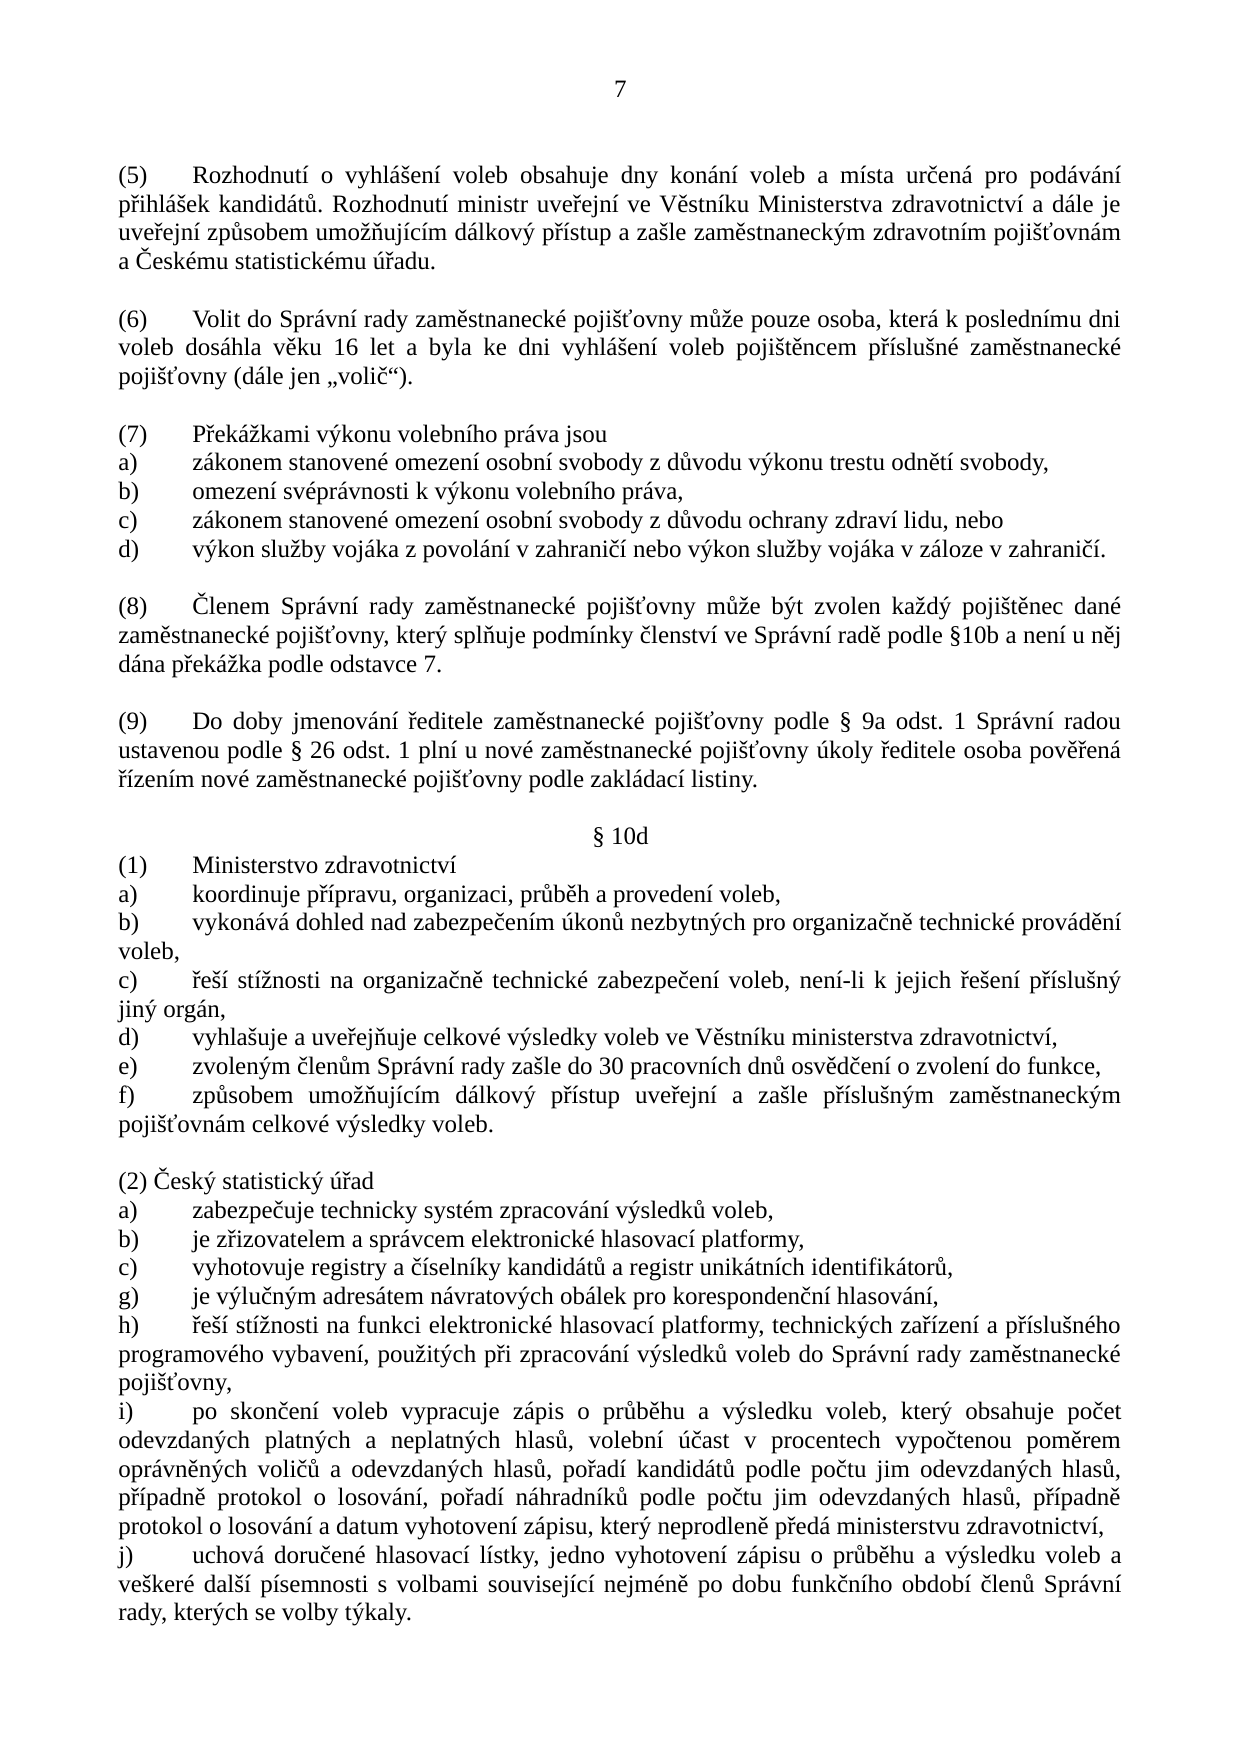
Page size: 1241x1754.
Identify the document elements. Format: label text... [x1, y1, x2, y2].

text (2) Český statistický úřad [118, 1166, 1122, 1195]
text f) způsobem umožňujícím dálkový přístup uveřejní a zašle příslušným zaměstnaneckým pojišťovnám celkové výsledky voleb. [118, 1080, 1122, 1137]
text (6) Volit do Správní rady zaměstnanecké pojišťovny může pouze osoba, která k poslednímu dni voleb dosáhla věku 16 let a byla ke dni vyhlášení voleb pojištěncem příslušné zaměstnanecké pojišťovny (dále jen „volič“). [118, 304, 1122, 390]
text (1) Ministerstvo zdravotnictví [118, 850, 1122, 879]
text (7) Překážkami výkonu volebního práva jsou [118, 419, 1122, 447]
text a) zabezpečuje technicky systém zpracování výsledků voleb, [118, 1195, 1122, 1224]
text (5) Rozhodnutí o vyhlášení voleb obsahuje dny konání voleb a místa určená pro podávání přihlášek kandidátů. Rozhodnutí ministr uveřejní ve Věstníku Ministerstva zdravotnictví a dále je uveřejní způsobem umožňujícím dálkový přístup a zašle zaměstnaneckým zdravotním pojišťovnám a Českému statistickému úřadu. [118, 160, 1122, 275]
text d) vyhlašuje a uveřejňuje celkové výsledky voleb ve Věstníku ministerstva zdravotnictví, [118, 1022, 1122, 1051]
text b) vykonává dohled nad zabezpečením úkonů nezbytných pro organizačně technické provádění voleb, [118, 907, 1122, 965]
text (9) Do doby jmenování ředitele zaměstnanecké pojišťovny podle § 9a odst. 1 Správní radou ustavenou podle § 26 odst. 1 plní u nové zaměstnanecké pojišťovny úkoly ředitele osoba pověřená řízením nové zaměstnanecké pojišťovny podle zakládací listiny. [118, 706, 1122, 792]
text c) zákonem stanovené omezení osobní svobody z důvodu ochrany zdraví lidu, nebo [118, 505, 1122, 534]
text b) omezení svéprávnosti k výkonu volebního práva, [118, 476, 1122, 505]
text a) zákonem stanovené omezení osobní svobody z důvodu výkonu trestu odnětí svobody, [118, 447, 1122, 476]
text c) řeší stížnosti na organizačně technické zabezpečení voleb, není-li k jejich řešení příslušný jiný orgán, [118, 965, 1122, 1022]
text j) uchová doručené hlasovací lístky, jedno vyhotovení zápisu o průběhu a výsledku voleb a veškeré další písemnosti s volbami související nejméně po dobu funkčního období členů Správní rady, kterých se volby týkaly. [118, 1540, 1122, 1626]
text d) výkon služby vojáka z povolání v zahraničí nebo výkon služby vojáka v záloze v zahraničí. [118, 534, 1122, 562]
text i) po skončení voleb vypracuje zápis o průběhu a výsledku voleb, který obsahuje počet odevzdaných platných a neplatných hlasů, volební účast v procentech vypočtenou poměrem oprávněných voličů a odevzdaných hlasů, pořadí kandidátů podle počtu jim odevzdaných hlasů, případně protokol o losování, pořadí náhradníků podle počtu jim odevzdaných hlasů, případně protokol o losování a datum vyhotovení zápisu, který neprodleně předá ministerstvu zdravotnictví, [118, 1396, 1122, 1540]
text b) je zřizovatelem a správcem elektronické hlasovací platformy, [118, 1224, 1122, 1252]
text e) zvoleným členům Správní rady zašle do 30 pracovních dnů osvědčení o zvolení do funkce, [118, 1051, 1122, 1080]
text c) vyhotovuje registry a číselníky kandidátů a registr unikátních identifikátorů, [118, 1252, 1122, 1281]
text g) je výlučným adresátem návratových obálek pro korespondenční hlasování, [118, 1281, 1122, 1310]
text a) koordinuje přípravu, organizaci, průběh a provedení voleb, [118, 879, 1122, 907]
text § 10d [118, 821, 1122, 850]
text (8) Členem Správní rady zaměstnanecké pojišťovny může být zvolen každý pojištěnec dané zaměstnanecké pojišťovny, který splňuje podmínky členství ve Správní radě podle §10b a není u něj dána překážka podle odstavce 7. [118, 591, 1122, 677]
text h) řeší stížnosti na funkci elektronické hlasovací platformy, technických zařízení a příslušného programového vybavení, použitých při zpracování výsledků voleb do Správní rady zaměstnanecké pojišťovny, [118, 1310, 1122, 1396]
